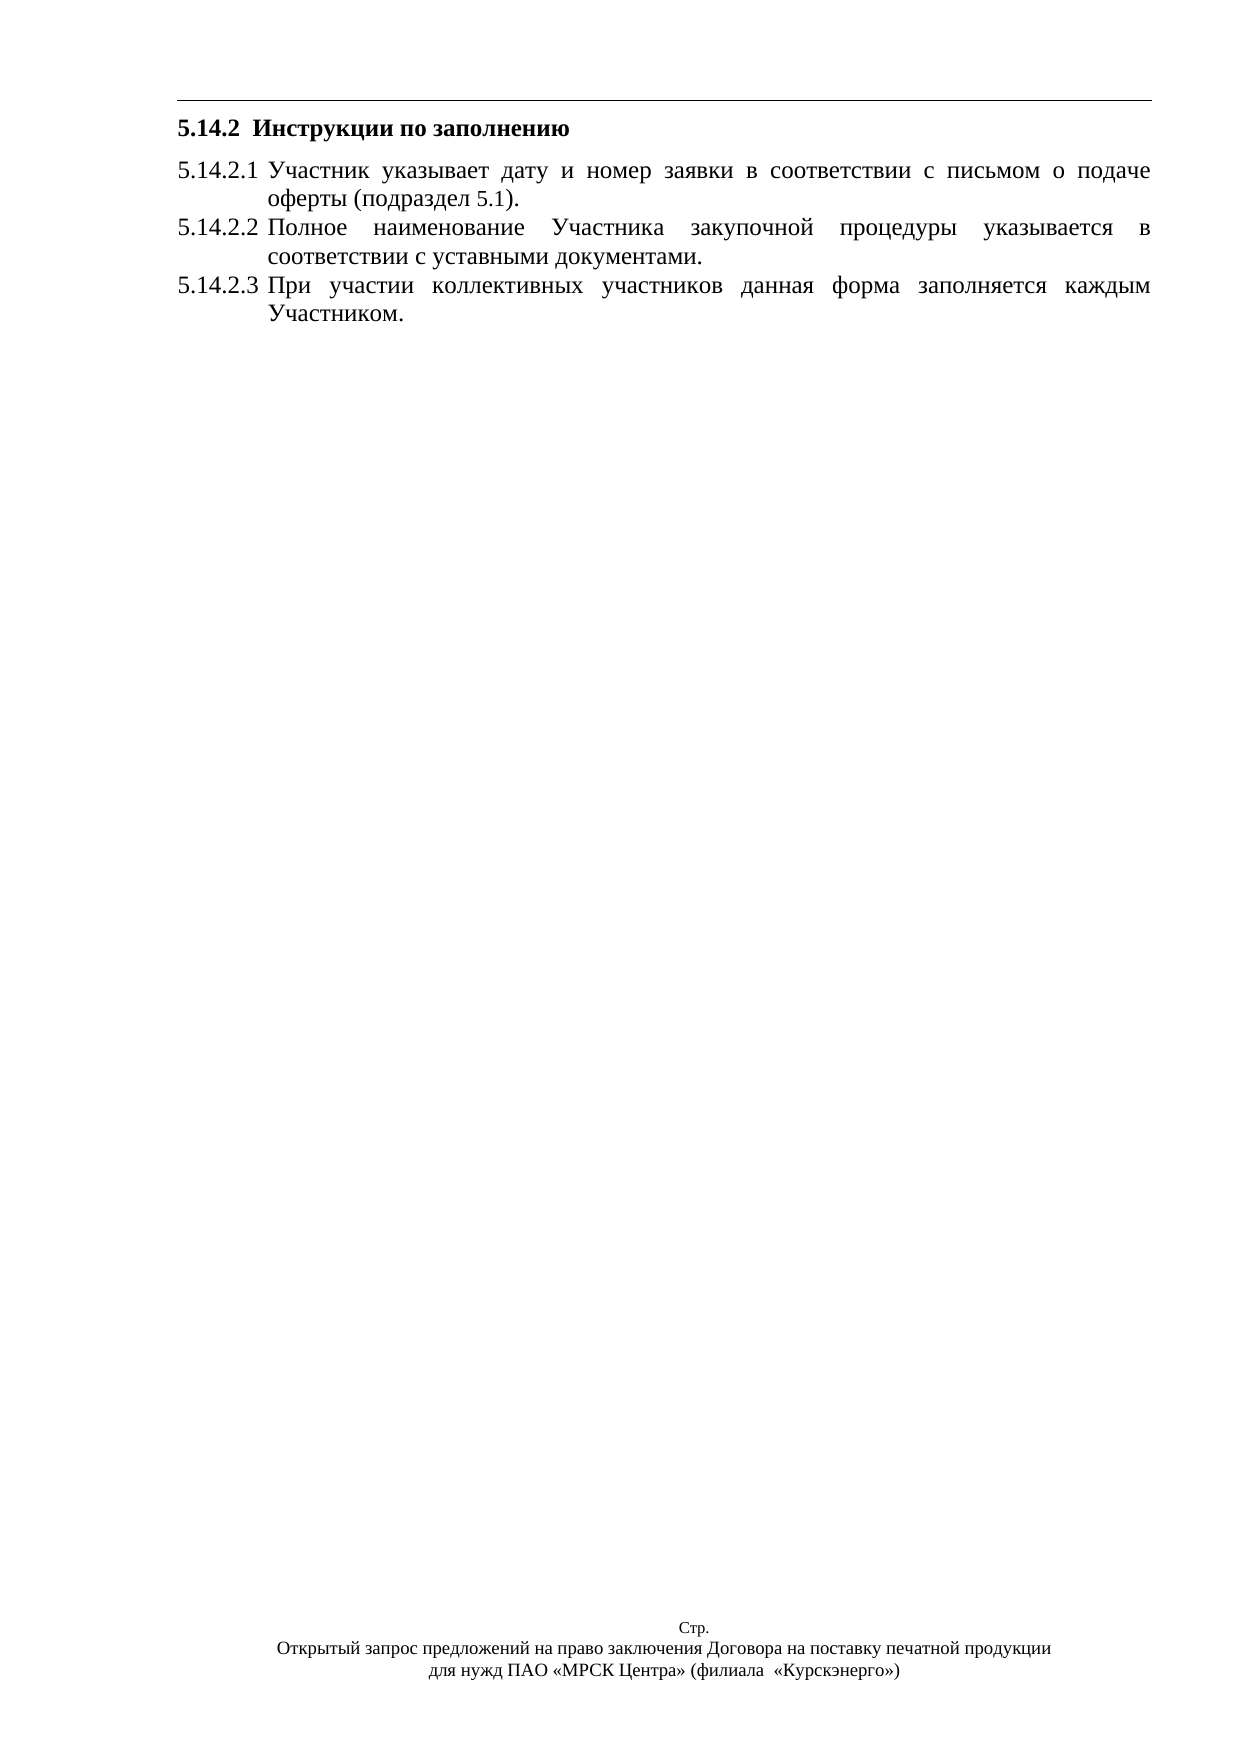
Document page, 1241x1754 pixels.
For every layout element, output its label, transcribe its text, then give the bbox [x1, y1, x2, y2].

list Участник указывает дату и номер заявки в соответствии с письмом о подаче оферты (подраздел 5.1). [177, 155, 1152, 212]
subtitle Инструкции по заполнению [177, 113, 1152, 142]
list Полное наименование Участника закупочной процедуры указывается в соответствии с уставными документами. [177, 212, 1152, 270]
list При участии коллективных участников данная форма заполняется каждым Участником. [177, 270, 1152, 327]
